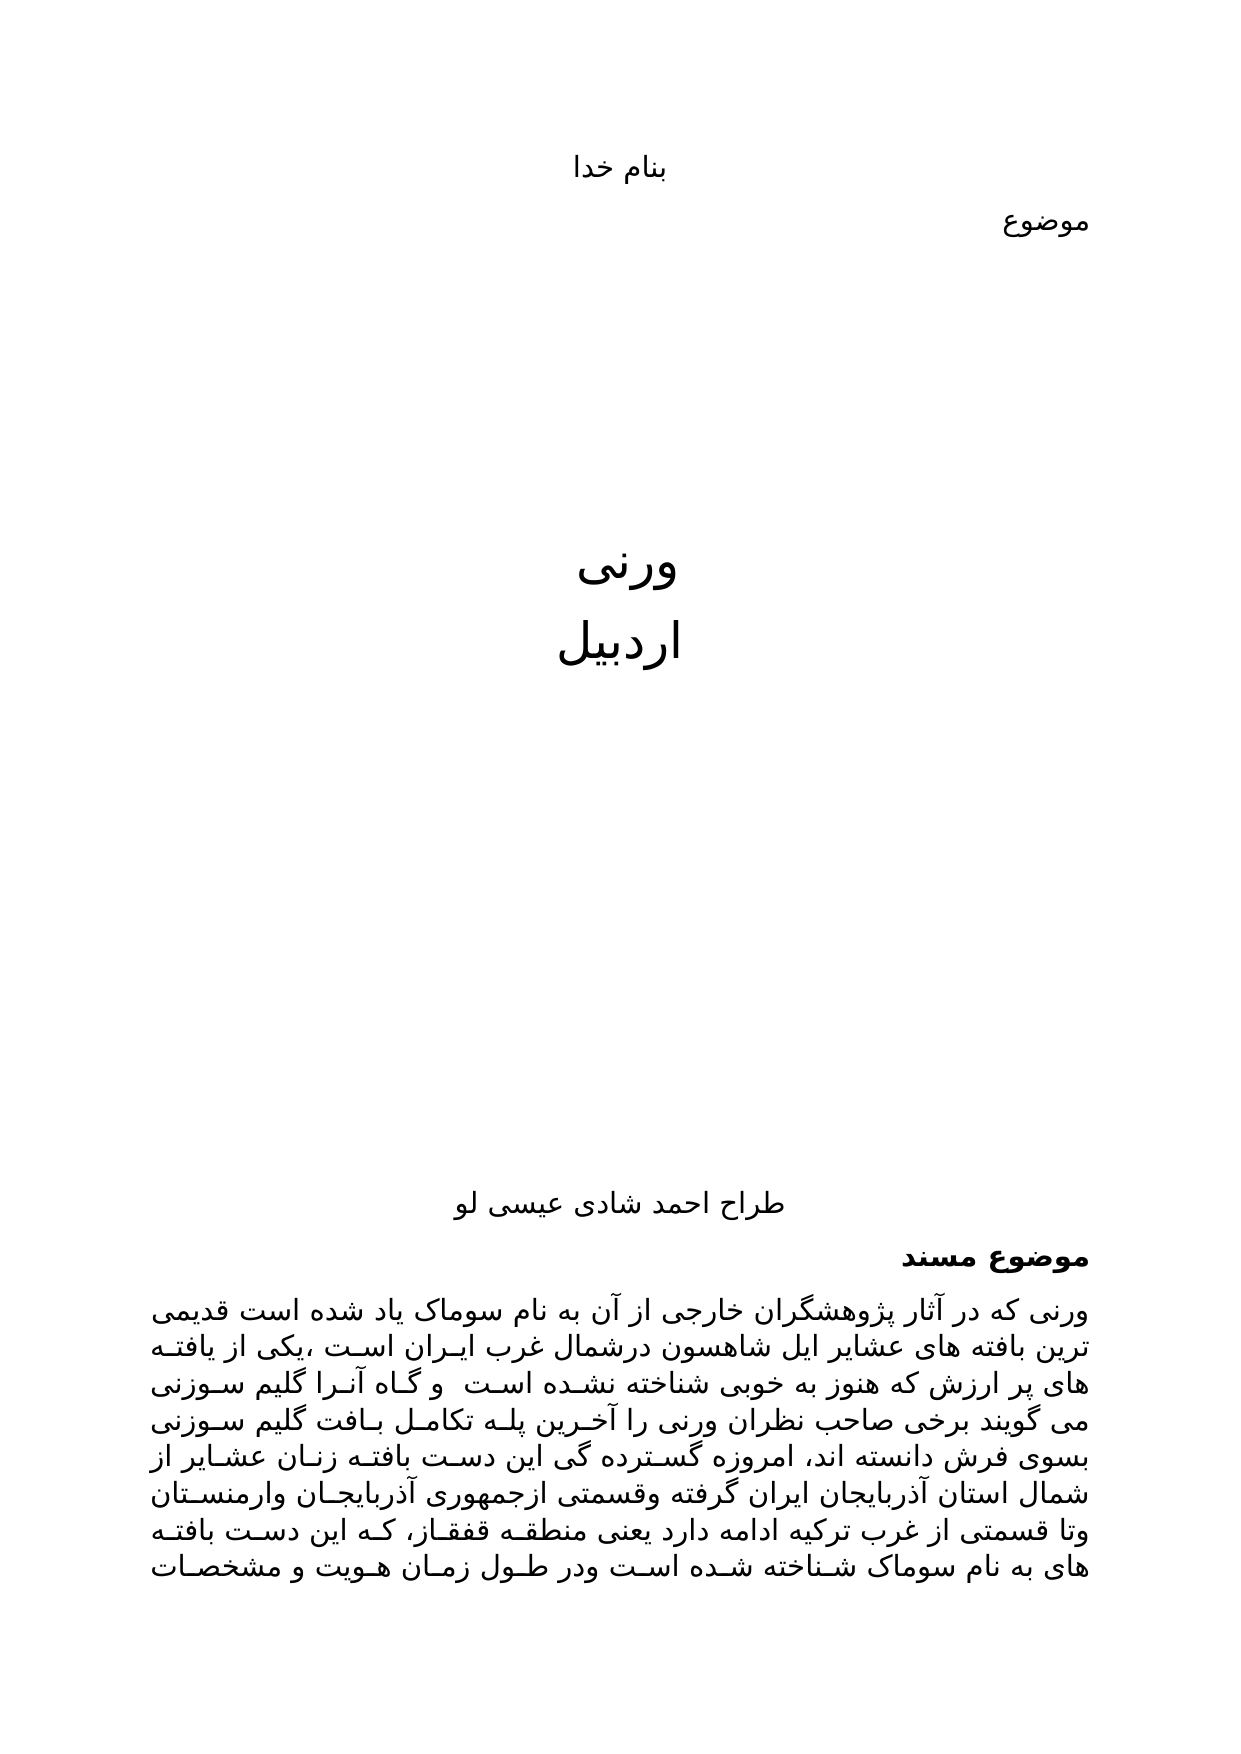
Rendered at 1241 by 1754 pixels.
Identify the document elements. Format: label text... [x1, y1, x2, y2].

text ورنی [150, 532, 1090, 590]
text موضوع [150, 203, 1090, 237]
text اردبیل [150, 612, 1090, 670]
text طراح احمد شادی عیسی لو [150, 1186, 1090, 1220]
text موضوع مسند [150, 1239, 1090, 1273]
text بنام خدا [150, 150, 1090, 184]
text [150, 1293, 1090, 1583]
